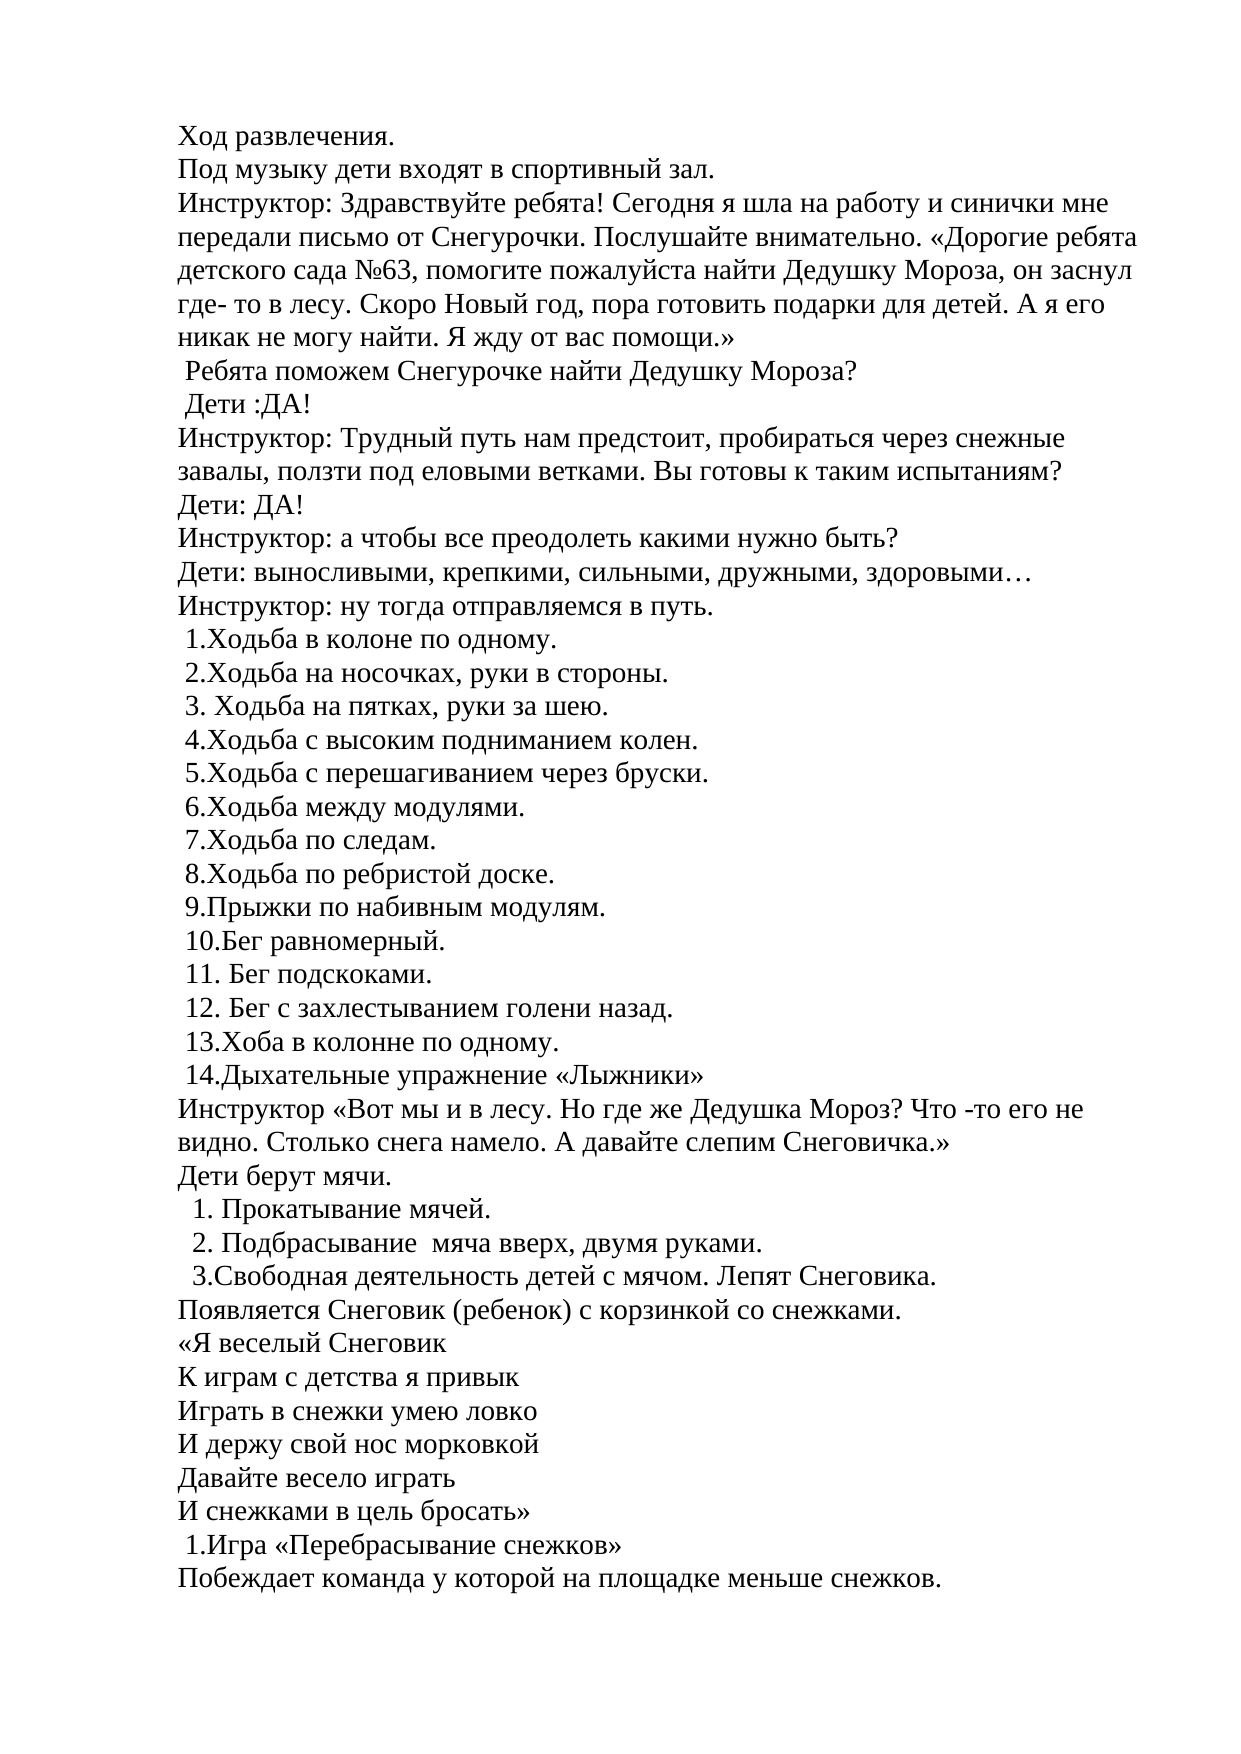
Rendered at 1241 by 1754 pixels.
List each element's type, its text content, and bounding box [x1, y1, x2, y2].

text 1.Ходьба в колоне по одному. [177, 621, 1152, 655]
text 13.Хоба в колонне по одному. [177, 1024, 1152, 1057]
text Инструктор: а чтобы все преодолеть какими нужно быть? [177, 521, 1152, 554]
text Побеждает команда у которой на площадке меньше снежков. [177, 1560, 1152, 1594]
text 10.Бег равномерный. [177, 923, 1152, 957]
text Появляется Снеговик (ребенок) с корзинкой со снежками. [177, 1292, 1152, 1326]
text 3.Свободная деятельность детей с мячом. Лепят Снеговика. [177, 1258, 1152, 1292]
text 2. Подбрасывание мяча вверх, двумя руками. [177, 1225, 1152, 1258]
text 12. Бег с захлестыванием голени назад. [177, 990, 1152, 1024]
text Под музыку дети входят в спортивный зал. [177, 152, 1152, 185]
text 2.Ходьба на носочках, руки в стороны. [177, 655, 1152, 688]
text Инструктор: Трудный путь нам предстоит, пробираться через снежные завалы, ползти под еловыми ветками. Вы готовы к таким испытаниям? [177, 420, 1152, 487]
text Инструктор: Здравствуйте ребята! Сегодня я шла на работу и синички мне передали письмо от Снегурочки. Послушайте внимательно. «Дорогие ребята детского сада №63, помогите пожалуйста найти Дедушку Мороза, он заснул где- то в лесу. Скоро Новый год, пора готовить подарки для детей. А я его никак не могу найти. Я жду от вас помощи.» [177, 185, 1152, 353]
text «Я веселый Снеговик [177, 1326, 1152, 1359]
text Дети берут мячи. [177, 1158, 1152, 1191]
text 11. Бег подскоками. [177, 957, 1152, 990]
text Дети: выносливыми, крепкими, сильными, дружными, здоровыми… [177, 554, 1152, 588]
text 3. Ходьба на пятках, руки за шею. [177, 688, 1152, 722]
text Ребята поможем Снегурочке найти Дедушку Мороза? [177, 353, 1152, 386]
text 1.Игра «Перебрасывание снежков» [177, 1527, 1152, 1560]
text Играть в снежки умею ловко [177, 1393, 1152, 1426]
text Дети :ДА! [177, 386, 1152, 420]
text 4.Ходьба с высоким подниманием колен. [177, 722, 1152, 755]
text 8.Ходьба по ребристой доске. [177, 856, 1152, 889]
text 5.Ходьба с перешагиванием через бруски. [177, 755, 1152, 789]
text 14.Дыхательные упражнение «Лыжники» [177, 1057, 1152, 1091]
text 1. Прокатывание мячей. [177, 1191, 1152, 1225]
text 6.Ходьба между модулями. [177, 789, 1152, 822]
text И держу свой нос морковкой [177, 1426, 1152, 1460]
text 7.Ходьба по следам. [177, 822, 1152, 856]
text Ход развлечения. [177, 118, 1152, 152]
text Инструктор: ну тогда отправляемся в путь. [177, 588, 1152, 621]
text Дети: ДА! [177, 487, 1152, 521]
text И снежками в цель бросать» [177, 1493, 1152, 1527]
text Инструктор «Вот мы и в лесу. Но где же Дедушка Мороз? Что -то его не видно. Столько снега намело. А давайте слепим Снеговичка.» [177, 1091, 1152, 1158]
text К играм с детства я привык [177, 1359, 1152, 1393]
text 9.Прыжки по набивным модулям. [177, 889, 1152, 923]
text Давайте весело играть [177, 1460, 1152, 1493]
